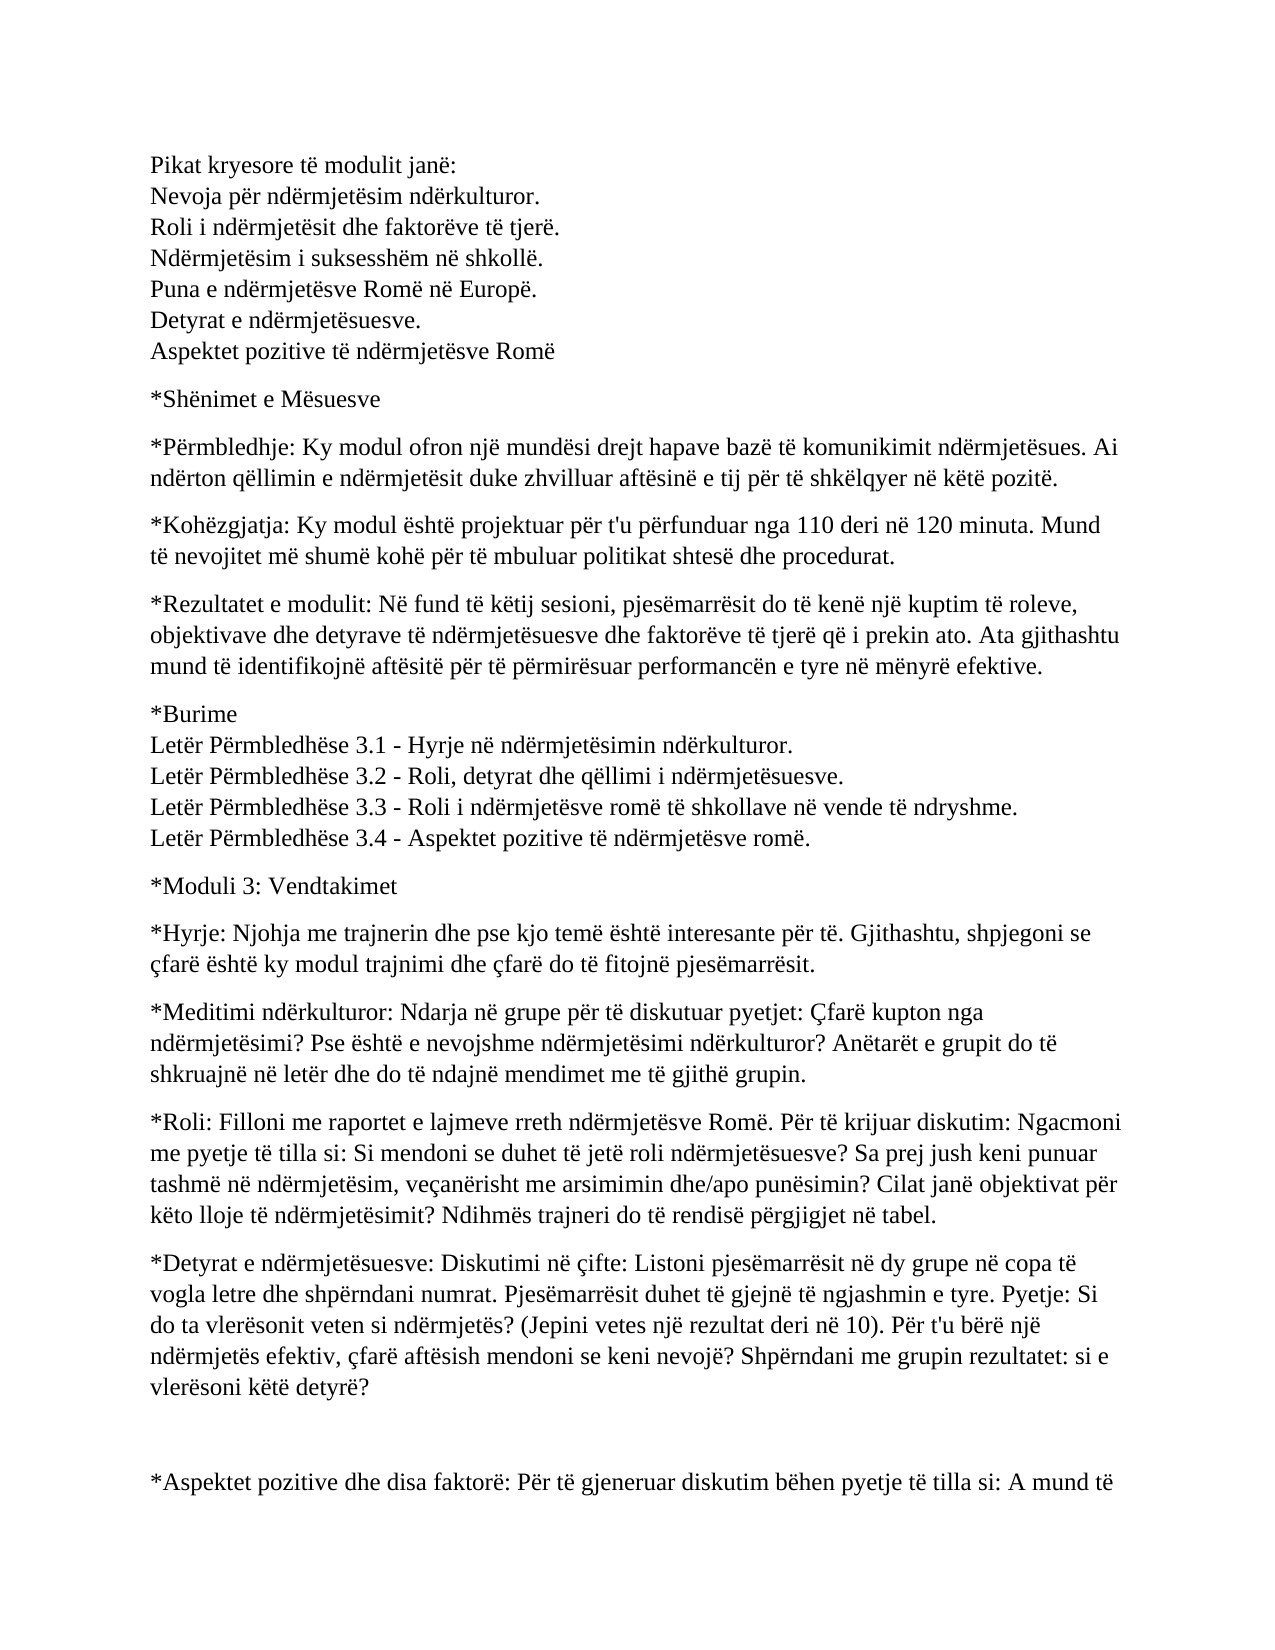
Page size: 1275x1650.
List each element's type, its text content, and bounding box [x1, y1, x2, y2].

text *Detyrat e ndërmjetësuesve: Diskutimi në çifte: Listoni pjesëmarrësit në dy grupe në copa të vogla letre dhe shpërndani numrat. Pjesëmarrësit duhet të gjejnë të ngjashmin e tyre. Pyetje: Si do ta vlerësonit veten si ndërmjetës? (Jepini vetes një rezultat deri në 10). Për t'u bërë një ndërmjetës efektiv, çfarë aftësish mendoni se keni nevojë? Shpërndani me grupin rezultatet: si e vlerësoni këtë detyrë? [150, 1248, 1125, 1401]
text *Shënimet e Mësuesve [150, 384, 1125, 413]
text *Meditimi ndërkulturor: Ndarja në grupe për të diskutuar pyetjet: Çfarë kupton nga ndërmjetësimi? Pse është e nevojshme ndërmjetësimi ndërkulturor? Anëtarët e grupit do të shkruajnë në letër dhe do të ndajnë mendimet me të gjithë grupin. [150, 997, 1125, 1088]
text *Rezultatet e modulit: Në fund të këtij sesioni, pjesëmarrësit do të kenë një kuptim të roleve, objektivave dhe detyrave të ndërmjetësuesve dhe faktorëve të tjerë që i prekin ato. Ata gjithashtu mund të identifikojnë aftësitë për të përmirësuar performancën e tyre në mënyrë efektive. [150, 589, 1125, 680]
text Pikat kryesore të modulit janë: Nevoja për ndërmjetësim ndërkulturor. Roli i ndërmjetësit dhe faktorëve të tjerë. Ndërmjetësim i suksesshëm në shkollë. Puna e ndërmjetësve Romë në Europë. Detyrat e ndërmjetësuesve. Aspektet pozitive të ndërmjetësve Romë [150, 150, 1125, 365]
text *Kohëzgjatja: Ky modul është projektuar për t'u përfunduar nga 110 deri në 120 minuta. Mund të nevojitet më shumë kohë për të mbuluar politikat shtesë dhe procedurat. [150, 510, 1125, 570]
text *Burime Letër Përmbledhëse 3.1 - Hyrje në ndërmjetësimin ndërkulturor. Letër Përmbledhëse 3.2 - Roli, detyrat dhe qëllimi i ndërmjetësuesve. Letër Përmbledhëse 3.3 - Roli i ndërmjetësve romë të shkollave në vende të ndryshme. Letër Përmbledhëse 3.4 - Aspektet pozitive të ndërmjetësve romë. [150, 699, 1125, 852]
text *Roli: Filloni me raportet e lajmeve rreth ndërmjetësve Romë. Për të krijuar diskutim: Ngacmoni me pyetje të tilla si: Si mendoni se duhet të jetë roli ndërmjetësuesve? Sa prej jush keni punuar tashmë në ndërmjetësim, veçanërisht me arsimimin dhe/apo punësimin? Cilat janë objektivat për këto lloje të ndërmjetësimit? Ndihmës trajneri do të rendisë përgjigjet në tabel. [150, 1107, 1125, 1229]
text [150, 1467, 1125, 1496]
text *Moduli 3: Vendtakimet [150, 871, 1125, 899]
text *Hyrje: Njohja me trajnerin dhe pse kjo temë është interesante për të. Gjithashtu, shpjegoni se çfarë është ky modul trajnimi dhe çfarë do të fitojnë pjesëmarrësit. [150, 918, 1125, 978]
text *Përmbledhje: Ky modul ofron një mundësi drejt hapave bazë të komunikimit ndërmjetësues. Ai ndërton qëllimin e ndërmjetësit duke zhvilluar aftësinë e tij për të shkëlqyer në këtë pozitë. [150, 432, 1125, 491]
